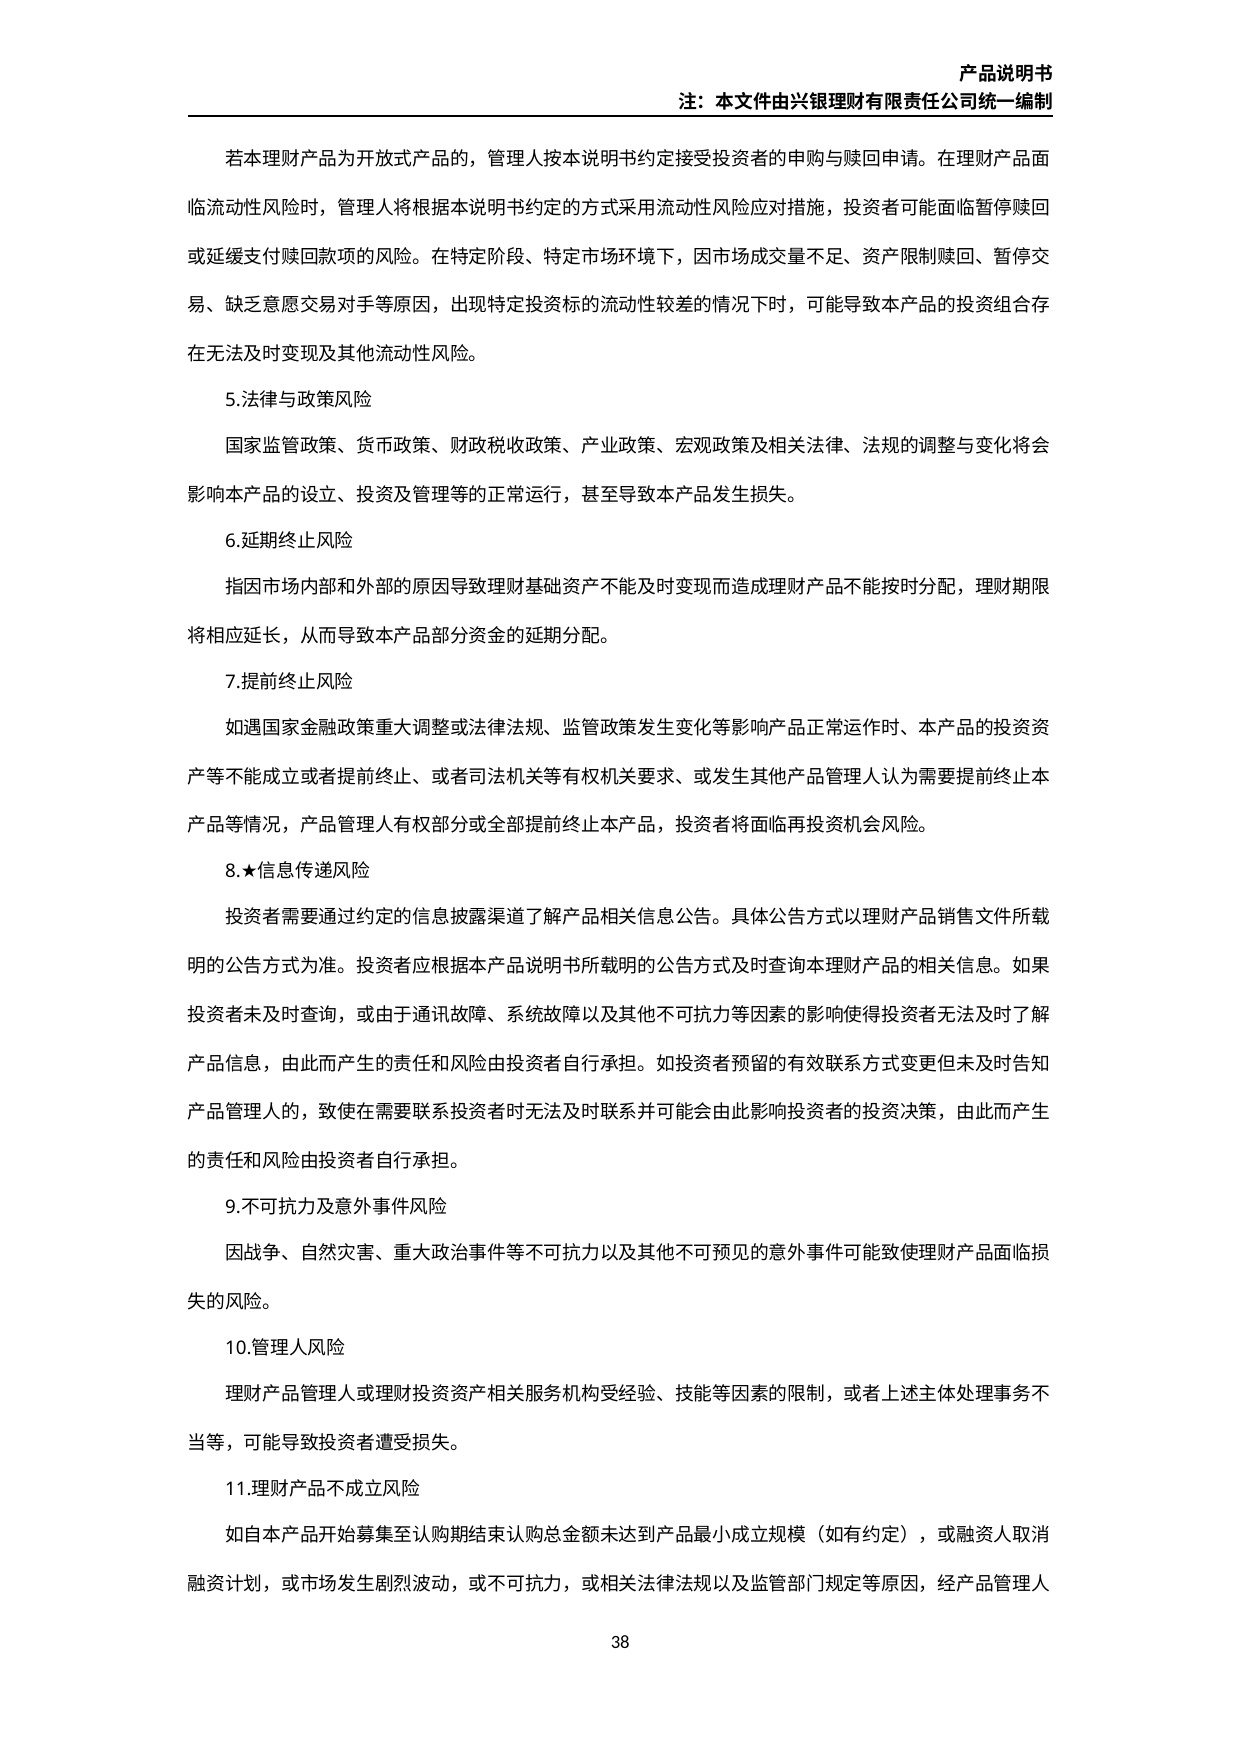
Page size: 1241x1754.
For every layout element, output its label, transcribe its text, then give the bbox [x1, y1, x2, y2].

text 投资者需要通过约定的信息披露渠道了解产品相关信息公告。具体公告方式以理财产品销售文件所载明的公告方式为准。投资者应根据本产品说明书所载明的公告方式及时查询本理财产品的相关信息。如果投资者未及时查询，或由于通讯故障、系统故障以及其他不可抗力等因素的影响使得投资者无法及时了解产品信息，由此而产生的责任和风险由投资者自行承担。如投资者预留的有效联系方式变更但未及时告知产品管理人的，致使在需要联系投资者时无法及时联系并可能会由此影响投资者的投资决策，由此而产生的责任和风险由投资者自行承担。 [187, 899, 1053, 1176]
text 6.延期终止风险 [187, 523, 1053, 556]
text 7.提前终止风险 [187, 664, 1053, 696]
text 5.法律与政策风险 [187, 382, 1053, 415]
text 9.不可抗力及意外事件风险 [187, 1189, 1053, 1222]
text 10.管理人风险 [187, 1330, 1053, 1363]
text 8.★信息传递风险 [187, 853, 1053, 886]
text 若本理财产品为开放式产品的，管理人按本说明书约定接受投资者的申购与赎回申请。在理财产品面临流动性风险时，管理人将根据本说明书约定的方式采用流动性风险应对措施，投资者可能面临暂停赎回或延缓支付赎回款项的风险。在特定阶段、特定市场环境下，因市场成交量不足、资产限制赎回、暂停交易、缺乏意愿交易对手等原因，出现特定投资标的流动性较差的情况下时，可能导致本产品的投资组合存在无法及时变现及其他流动性风险。 [187, 141, 1053, 369]
text 国家监管政策、货币政策、财政税收政策、产业政策、宏观政策及相关法律、法规的调整与变化将会影响本产品的设立、投资及管理等的正常运行，甚至导致本产品发生损失。 [187, 428, 1053, 509]
text 11.理财产品不成立风险 [187, 1471, 1053, 1503]
text 理财产品管理人或理财投资资产相关服务机构受经验、技能等因素的限制，或者上述主体处理事务不当等，可能导致投资者遭受损失。 [187, 1376, 1053, 1457]
text 因战争、自然灾害、重大政治事件等不可抗力以及其他不可预见的意外事件可能致使理财产品面临损失的风险。 [187, 1235, 1053, 1317]
text 指因市场内部和外部的原因导致理财基础资产不能及时变现而造成理财产品不能按时分配，理财期限将相应延长，从而导致本产品部分资金的延期分配。 [187, 569, 1053, 650]
text 如遇国家金融政策重大调整或法律法规、监管政策发生变化等影响产品正常运作时、本产品的投资资产等不能成立或者提前终止、或者司法机关等有权机关要求、或发生其他产品管理人认为需要提前终止本产品等情况，产品管理人有权部分或全部提前终止本产品，投资者将面临再投资机会风险。 [187, 710, 1053, 840]
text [187, 1517, 1053, 1598]
